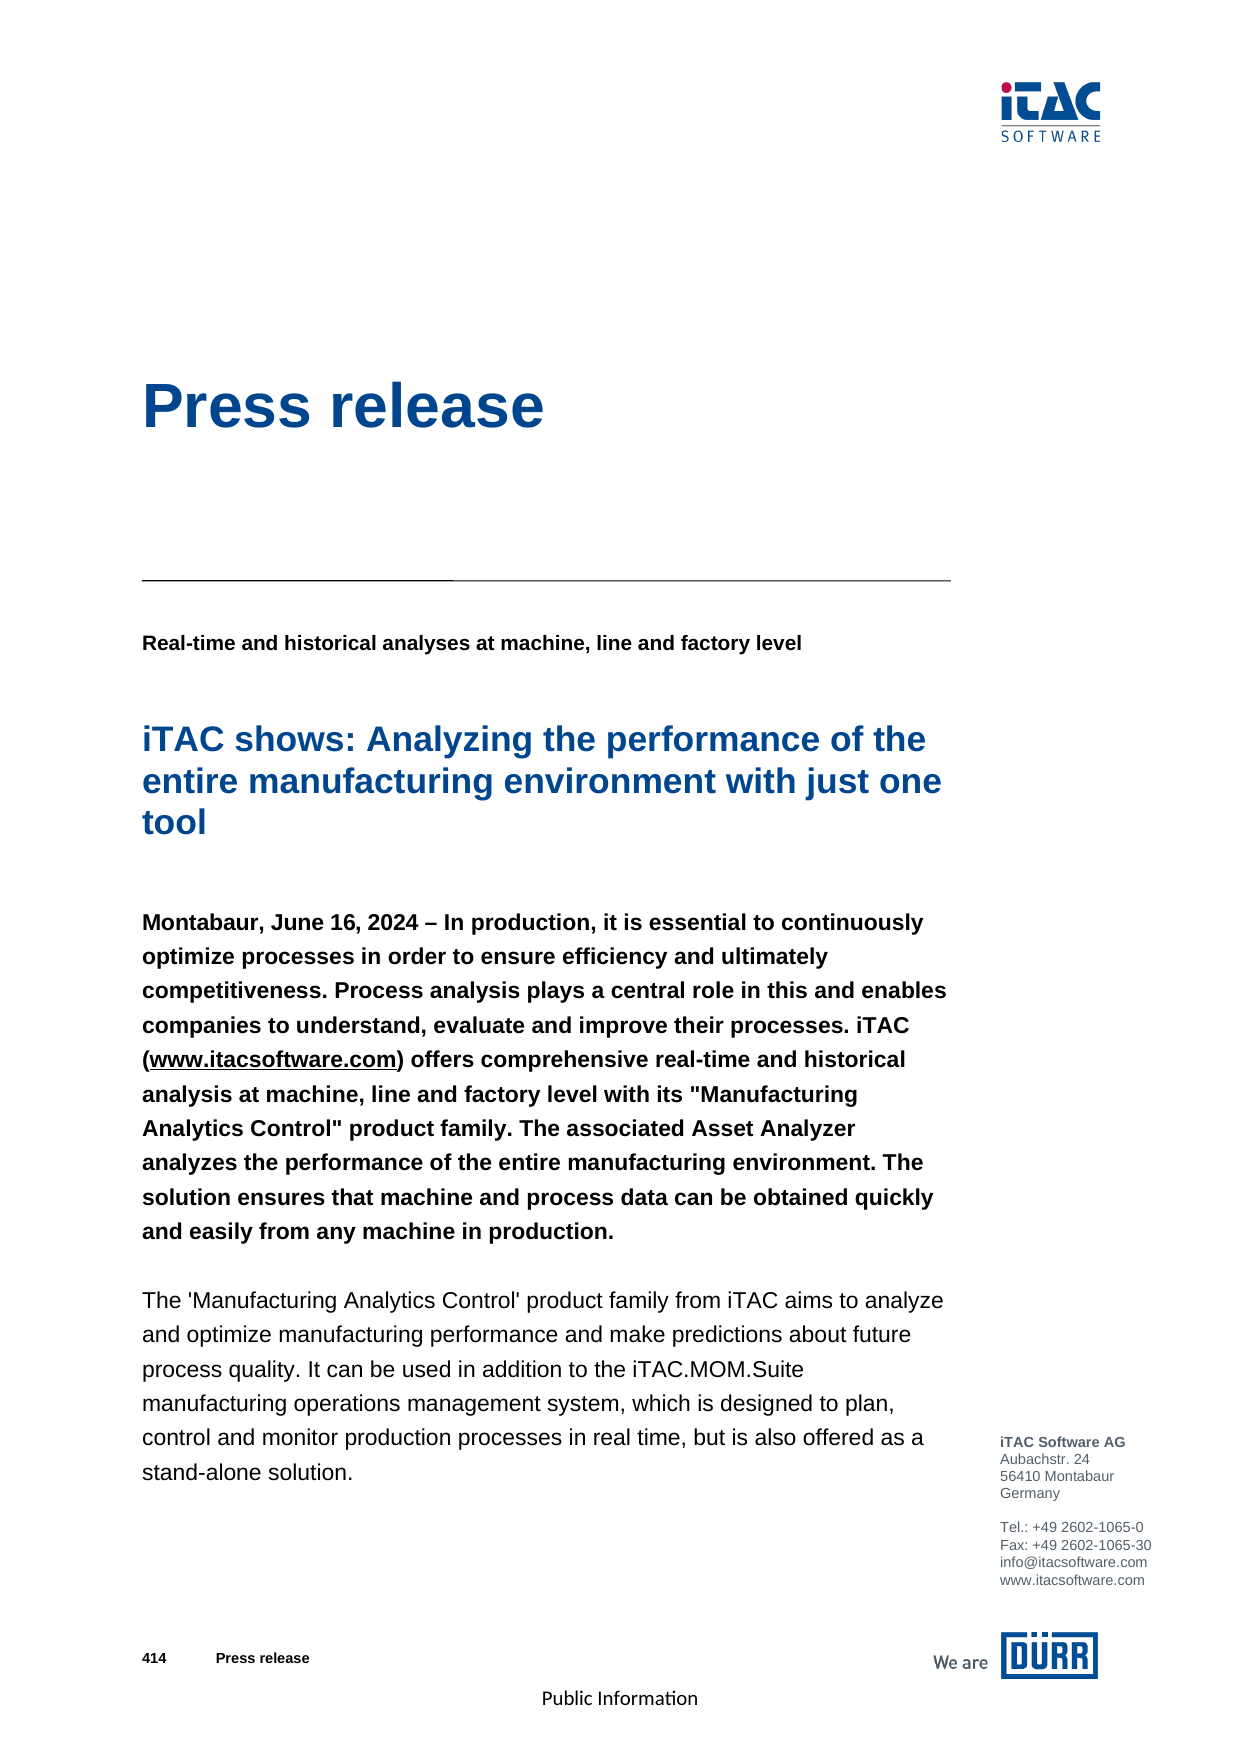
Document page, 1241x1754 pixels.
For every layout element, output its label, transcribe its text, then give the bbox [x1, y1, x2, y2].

text Montabaur, June 16, 2024 – In production, it is essential to continuously optimize processes in order to ensure efficiency and ultimately competitiveness. Process analysis plays a central role in this and enables companies to understand, evaluate and improve their processes. iTAC (www.itacsoftware.com) offers comprehensive real-time and historical analysis at machine, line and factory level with its "Manufacturing Analytics Control" product family. The associated Asset Analyzer analyzes the performance of the entire manufacturing environment. The solution ensures that machine and process data can be obtained quickly and easily from any machine in production. [142, 901, 951, 1244]
text Real-time and historical analyses at machine, line and factory level [142, 628, 951, 655]
text The 'Manufacturing Analytics Control' product family from iTAC aims to analyze and optimize manufacturing performance and make predictions about future process quality. It can be used in addition to the iTAC.MOM.Suite manufacturing operations management system, which is designed to plan, control and monitor production processes in real time, but is also offered as a stand-alone solution. [142, 1279, 951, 1485]
text iTAC shows: Analyzing the performance of the entire manufacturing environment with just one tool [142, 676, 951, 842]
text Press release [142, 366, 951, 441]
